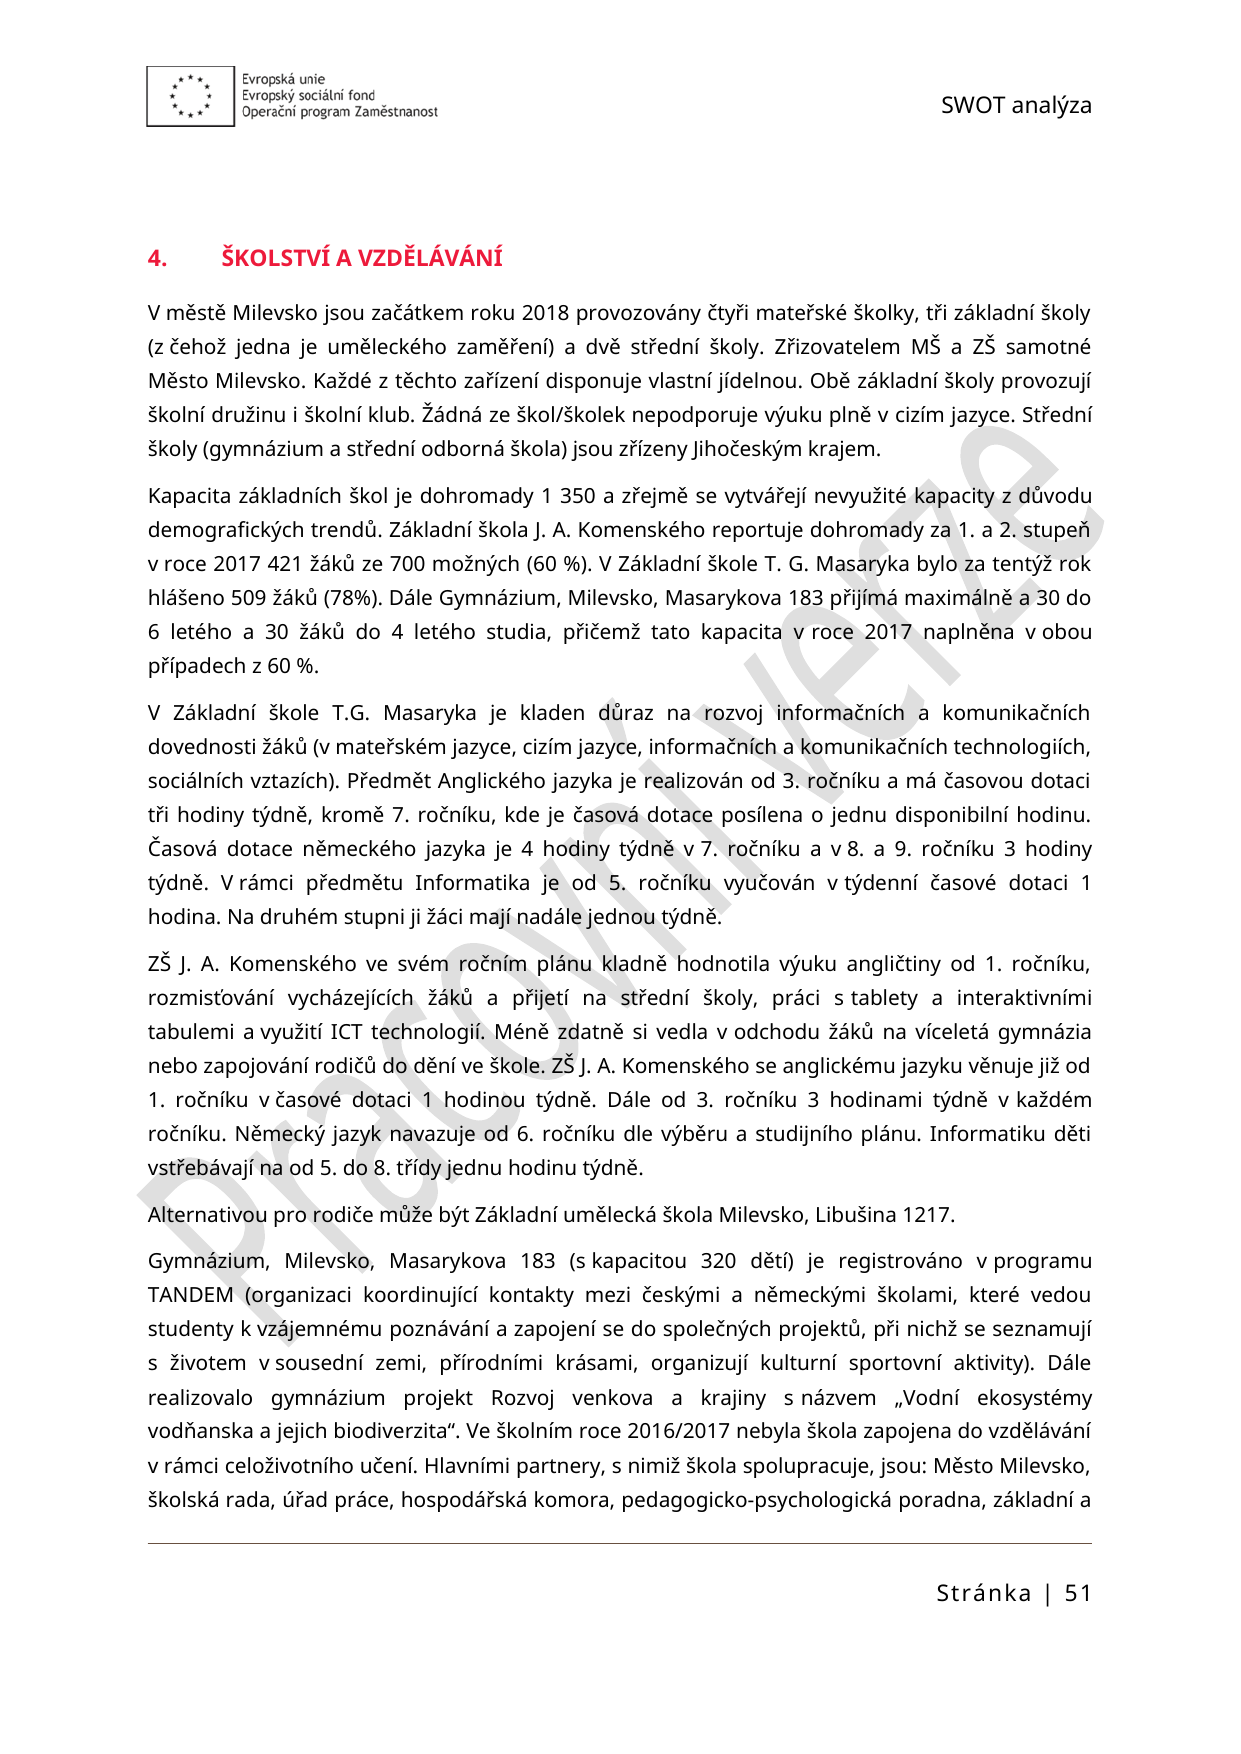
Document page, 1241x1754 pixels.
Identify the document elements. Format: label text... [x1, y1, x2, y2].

text Alternativou pro rodiče může být Základní umělecká škola Milevsko, Libušina 1217. [148, 1200, 1092, 1228]
text Školství a vzdělávání [148, 242, 1092, 273]
text V Základní škole T.G. Masaryka je kladen důraz na rozvoj informačních a komunikačních dovednosti žáků (v mateřském jazyce, cizím jazyce, informačních a komunikačních technologiích, sociálních vztazích). Předmět Anglického jazyka je realizován od 3. ročníku a má časovou dotaci tři hodiny týdně, kromě 7. ročníku, kde je časová dotace posílena o jednu disponibilní hodinu. Časová dotace německého jazyka je 4 hodiny týdně v 7. ročníku a v 8. a 9. ročníku 3 hodiny týdně. V rámci předmětu Informatika je od 5. ročníku vyučován v týdenní časové dotaci 1 hodina. Na druhém stupni ji žáci mají nadále jednou týdně. [148, 698, 1092, 931]
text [148, 1246, 1092, 1513]
picture [146, 66, 438, 127]
text ZŠ J. A. Komenského ve svém ročním plánu kladně hodnotila výuku angličtiny od 1. ročníku, rozmisťování vycházejících žáků a přijetí na střední školy, práci s tablety a interaktivními tabulemi a využití ICT technologií. Méně zdatně si vedla v odchodu žáků na víceletá gymnázia nebo zapojování rodičů do dění ve škole. ZŠ J. A. Komenského se anglickému jazyku věnuje již od 1. ročníku v časové dotaci 1 hodinou týdně. Dále od 3. ročníku 3 hodinami týdně v každém ročníku. Německý jazyk navazuje od 6. ročníku dle výběru a studijního plánu. Informatiku děti vstřebávají na od 5. do 8. třídy jednu hodinu týdně. [148, 949, 1092, 1182]
text Kapacita základních škol je dohromady 1 350 a zřejmě se vytvářejí nevyužité kapacity z důvodu demografických trendů. Základní škola J. A. Komenského reportuje dohromady za 1. a 2. stupeň v roce 2017 421 žáků ze 700 možných (60 %). V Základní škole T. G. Masaryka bylo za tentýž rok hlášeno 509 žáků (78%). Dále Gymnázium, Milevsko, Masarykova 183 přijímá maximálně a 30 do 6 letého a 30 žáků do 4 letého studia, přičemž tato kapacita v roce 2017 naplněna v obou případech z 60 %. [148, 481, 1092, 680]
text V městě Milevsko jsou začátkem roku 2018 provozovány čtyři mateřské školky, tři základní školy (z čehož jedna je uměleckého zaměření) a dvě střední školy. Zřizovatelem MŠ a ZŠ samotné Město Milevsko. Každé z těchto zařízení disponuje vlastní jídelnou. Obě základní školy provozují školní družinu i školní klub. Žádná ze škol/školek nepodporuje výuku plně v cizím jazyce. Střední školy (gymnázium a střední odborná škola) jsou zřízeny Jihočeským krajem. [148, 298, 1092, 463]
